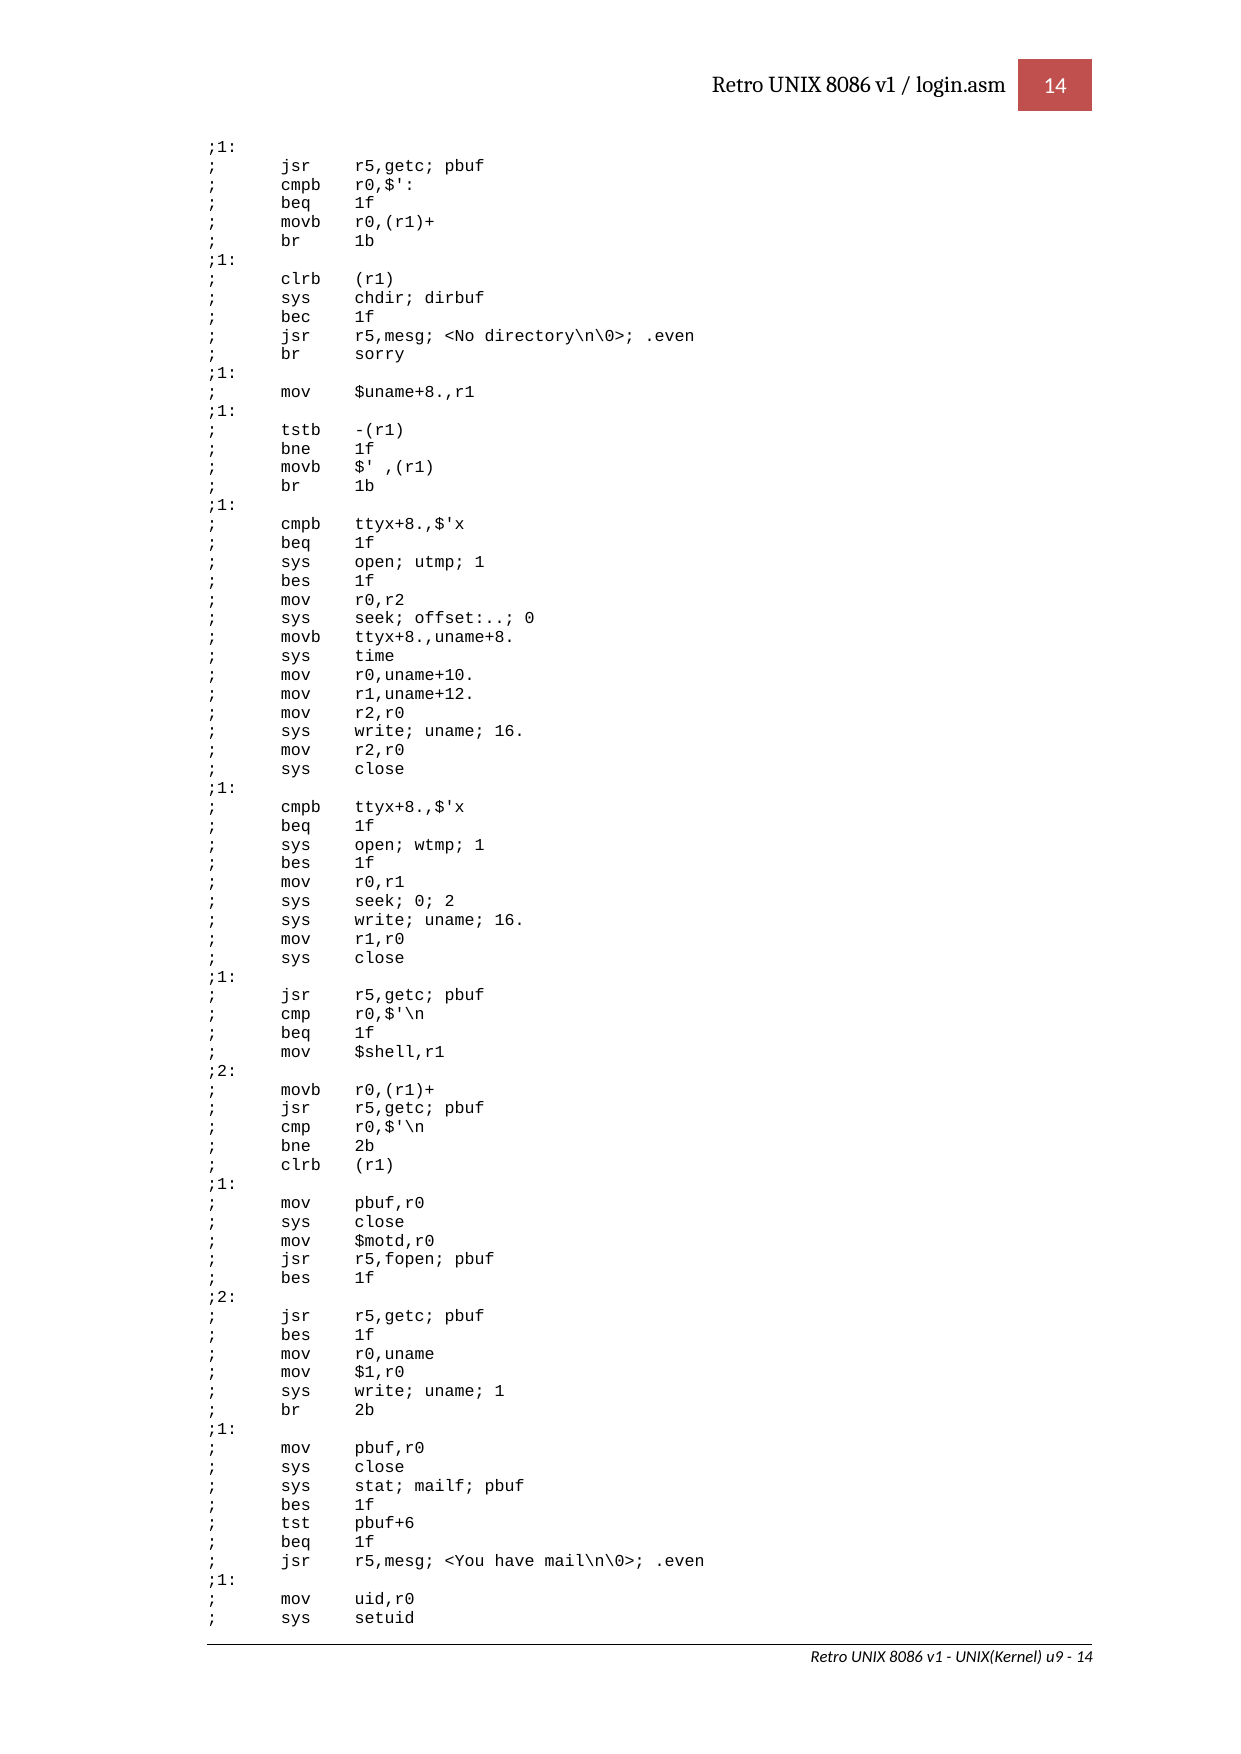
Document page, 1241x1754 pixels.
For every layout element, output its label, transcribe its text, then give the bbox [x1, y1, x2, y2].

text ; bec 1f [207, 308, 1092, 327]
text ; sys chdir; dirbuf [207, 289, 1092, 308]
text ; mov $1,r0 [207, 1364, 1092, 1383]
text ; br 1b [207, 233, 1092, 252]
text ; sys setuid [207, 1609, 1092, 1628]
text ; cmp r0,$'\n [207, 1006, 1092, 1025]
text ; jsr r5,fopen; pbuf [207, 1251, 1092, 1270]
text ;2: [207, 1062, 1092, 1081]
text ;1: [207, 402, 1092, 421]
text ; bes 1f [207, 1326, 1092, 1345]
text ; mov r0,uname+10. [207, 666, 1092, 685]
text ; mov r0,r1 [207, 874, 1092, 893]
text ; sys open; utmp; 1 [207, 553, 1092, 572]
text ;1: [207, 497, 1092, 516]
text ; mov r1,uname+12. [207, 685, 1092, 704]
text ; sys write; uname; 16. [207, 723, 1092, 742]
text ; tstb -(r1) [207, 421, 1092, 440]
text ; tst pbuf+6 [207, 1515, 1092, 1534]
text ;1: [207, 1176, 1092, 1194]
text ; bes 1f [207, 855, 1092, 874]
text ; bne 2b [207, 1138, 1092, 1157]
text ; sys close [207, 1458, 1092, 1477]
text ; br 1b [207, 478, 1092, 497]
text ; bes 1f [207, 1270, 1092, 1289]
text ; beq 1f [207, 1025, 1092, 1043]
text ; jsr r5,getc; pbuf [207, 157, 1092, 176]
text ; movb ttyx+8.,uname+8. [207, 629, 1092, 648]
text ; mov $motd,r0 [207, 1232, 1092, 1251]
text ; beq 1f [207, 195, 1092, 214]
text ; sys stat; mailf; pbuf [207, 1477, 1092, 1496]
text ; br sorry [207, 346, 1092, 365]
text ;1: [207, 1421, 1092, 1439]
text ; mov pbuf,r0 [207, 1439, 1092, 1458]
text ; beq 1f [207, 1534, 1092, 1553]
text ; beq 1f [207, 534, 1092, 553]
text ; bne 1f [207, 440, 1092, 459]
text ; sys close [207, 949, 1092, 968]
text ; sys close [207, 1213, 1092, 1232]
text ; jsr r5,mesg; <You have mail\n\0>; .even [207, 1553, 1092, 1571]
text ; beq 1f [207, 817, 1092, 836]
text ; sys seek; offset:..; 0 [207, 610, 1092, 629]
text ;1: [207, 365, 1092, 384]
text ; mov r0,uname [207, 1345, 1092, 1364]
text ; sys seek; 0; 2 [207, 893, 1092, 912]
text ; mov $uname+8.,r1 [207, 384, 1092, 402]
text ; clrb (r1) [207, 1157, 1092, 1176]
text ; mov pbuf,r0 [207, 1194, 1092, 1213]
text ;1: [207, 779, 1092, 798]
text ;1: [207, 138, 1092, 157]
text ; sys time [207, 648, 1092, 666]
text ; mov r0,r2 [207, 591, 1092, 610]
text ; jsr r5,getc; pbuf [207, 1100, 1092, 1119]
text ; sys write; uname; 1 [207, 1383, 1092, 1402]
text ; movb r0,(r1)+ [207, 214, 1092, 233]
text ; jsr r5,getc; pbuf [207, 987, 1092, 1006]
text ; sys close [207, 761, 1092, 779]
text ; clrb (r1) [207, 271, 1092, 289]
text ; cmpb r0,$': [207, 176, 1092, 195]
text ; mov r2,r0 [207, 742, 1092, 761]
text ; cmp r0,$'\n [207, 1119, 1092, 1138]
text ; jsr r5,mesg; <No directory\n\0>; .even [207, 327, 1092, 346]
text ; jsr r5,getc; pbuf [207, 1307, 1092, 1326]
text ; sys write; uname; 16. [207, 912, 1092, 930]
text ; mov r1,r0 [207, 930, 1092, 949]
text ; bes 1f [207, 572, 1092, 591]
text ; mov uid,r0 [207, 1590, 1092, 1609]
text ; mov $shell,r1 [207, 1043, 1092, 1062]
text ; br 2b [207, 1402, 1092, 1421]
text ;1: [207, 1571, 1092, 1590]
text ; movb r0,(r1)+ [207, 1081, 1092, 1100]
text ; cmpb ttyx+8.,$'x [207, 516, 1092, 534]
text ; bes 1f [207, 1496, 1092, 1515]
text ; mov r2,r0 [207, 704, 1092, 723]
text ;1: [207, 252, 1092, 271]
text ; cmpb ttyx+8.,$'x [207, 798, 1092, 817]
text ; movb $' ,(r1) [207, 459, 1092, 478]
text ; sys open; wtmp; 1 [207, 836, 1092, 855]
text ;1: [207, 968, 1092, 987]
text ;2: [207, 1289, 1092, 1307]
